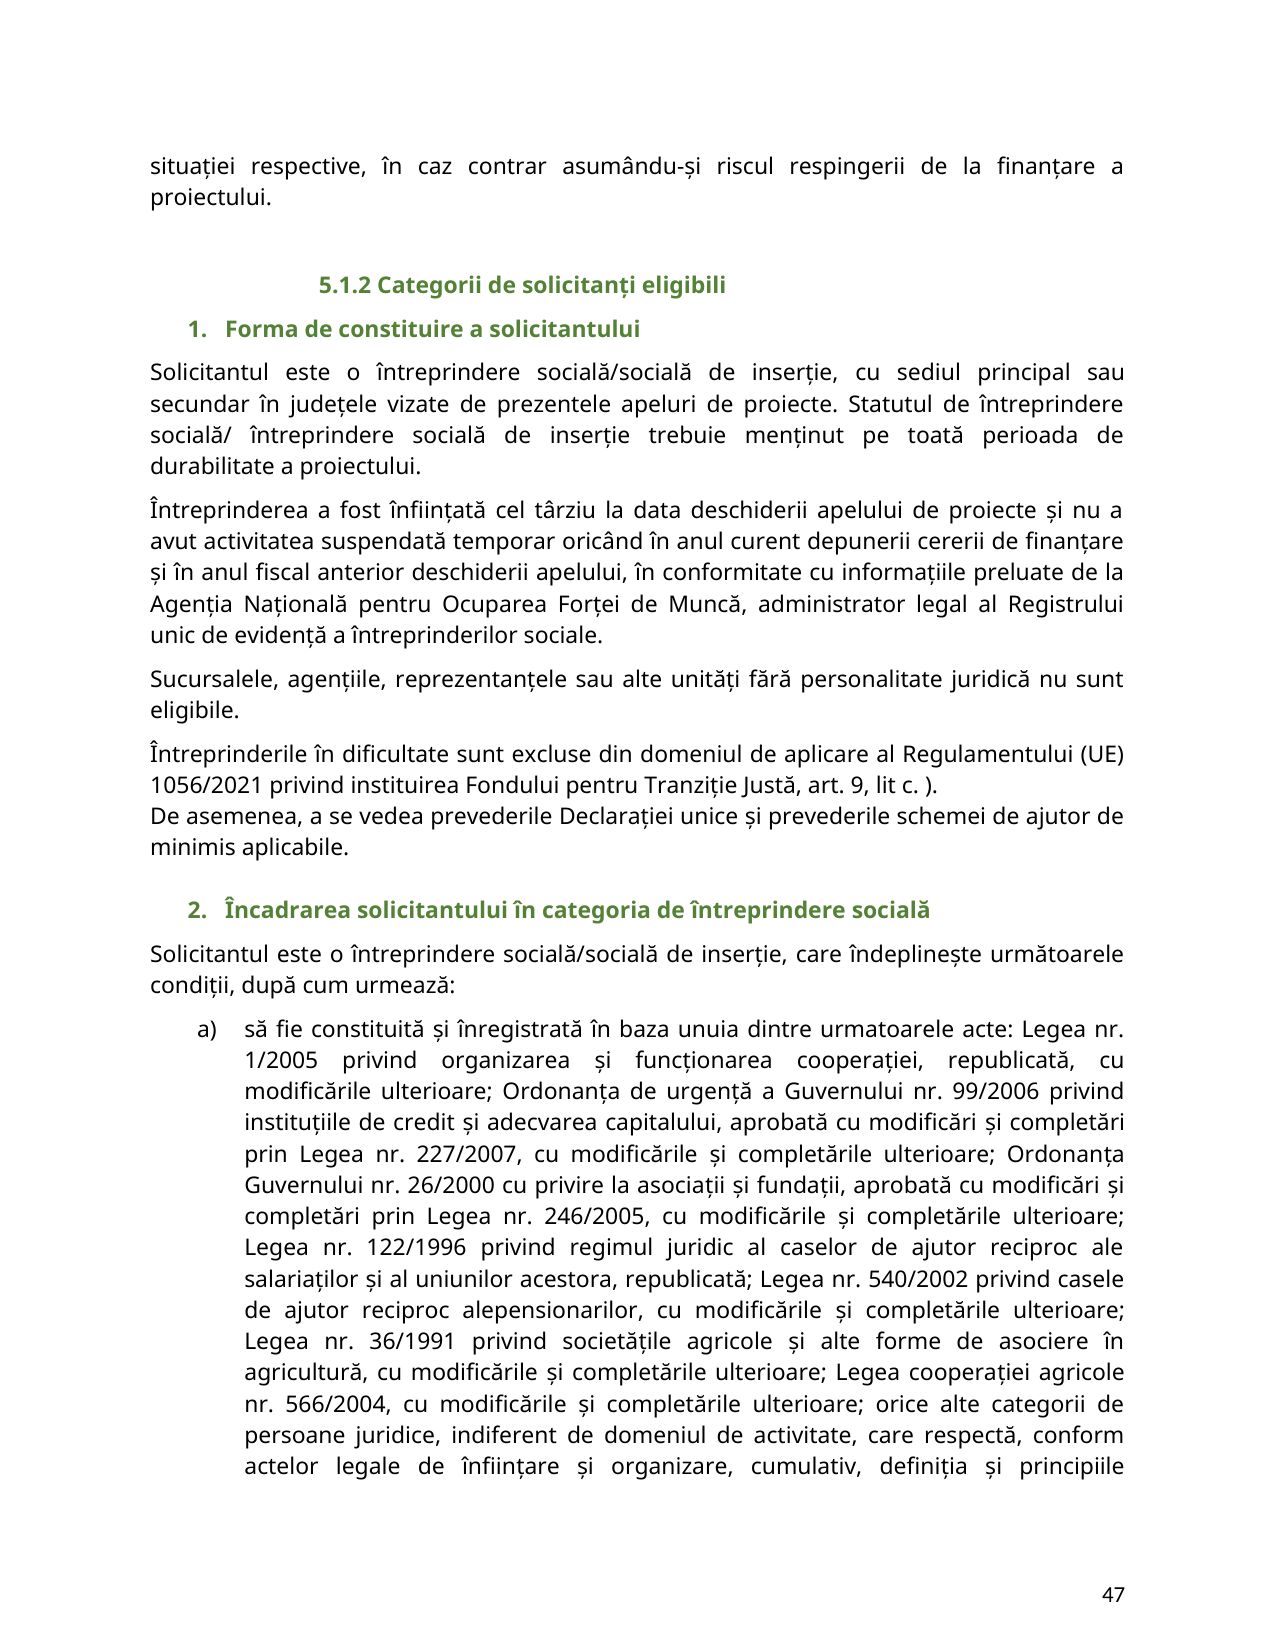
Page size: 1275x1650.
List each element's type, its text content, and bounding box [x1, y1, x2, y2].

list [197, 1012, 1125, 1481]
text Sucursalele, agențiile, reprezentanțele sau alte unități fără personalitate juridică nu sunt eligibile. [150, 662, 1125, 725]
text De asemenea, a se vedea prevederile Declarației unice și prevederile schemei de ajutor de minimis aplicabile. [150, 800, 1125, 862]
text Întreprinderile în dificultate sunt excluse din domeniul de aplicare al Regulamentului (UE) 1056/2021 privind instituirea Fondului pentru Tranziție Justă, art. 9, lit c. ). [150, 737, 1125, 800]
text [150, 150, 1125, 212]
text Întreprinderea a fost înființată cel târziu la data deschiderii apelului de proiecte și nu a avut activitatea suspendată temporar oricând în anul curent depunerii cererii de finanțare și în anul fiscal anterior deschiderii apelului, în conformitate cu informațiile preluate de la Agenția Națională pentru Ocuparea Forței de Muncă, administrator legal al Registrului unic de evidență a întreprinderilor sociale. [150, 494, 1125, 650]
list Forma de constituire a solicitantului [187, 312, 1125, 344]
subtitle 5.1.2 Categorii de solicitanți eligibili [319, 269, 1125, 300]
list Încadrarea solicitantului în categoria de întreprindere socială [187, 894, 1125, 925]
text Solicitantul este o întreprindere socială/socială de inserție, cu sediul principal sau secundar în județele vizate de prezentele apeluri de proiecte. Statutul de întreprindere socială/ întreprindere socială de inserție trebuie menținut pe toată perioada de durabilitate a proiectului. [150, 356, 1125, 481]
text Solicitantul este o întreprindere socială/socială de inserție, care îndeplinește următoarele condiții, după cum urmează: [150, 937, 1125, 1000]
